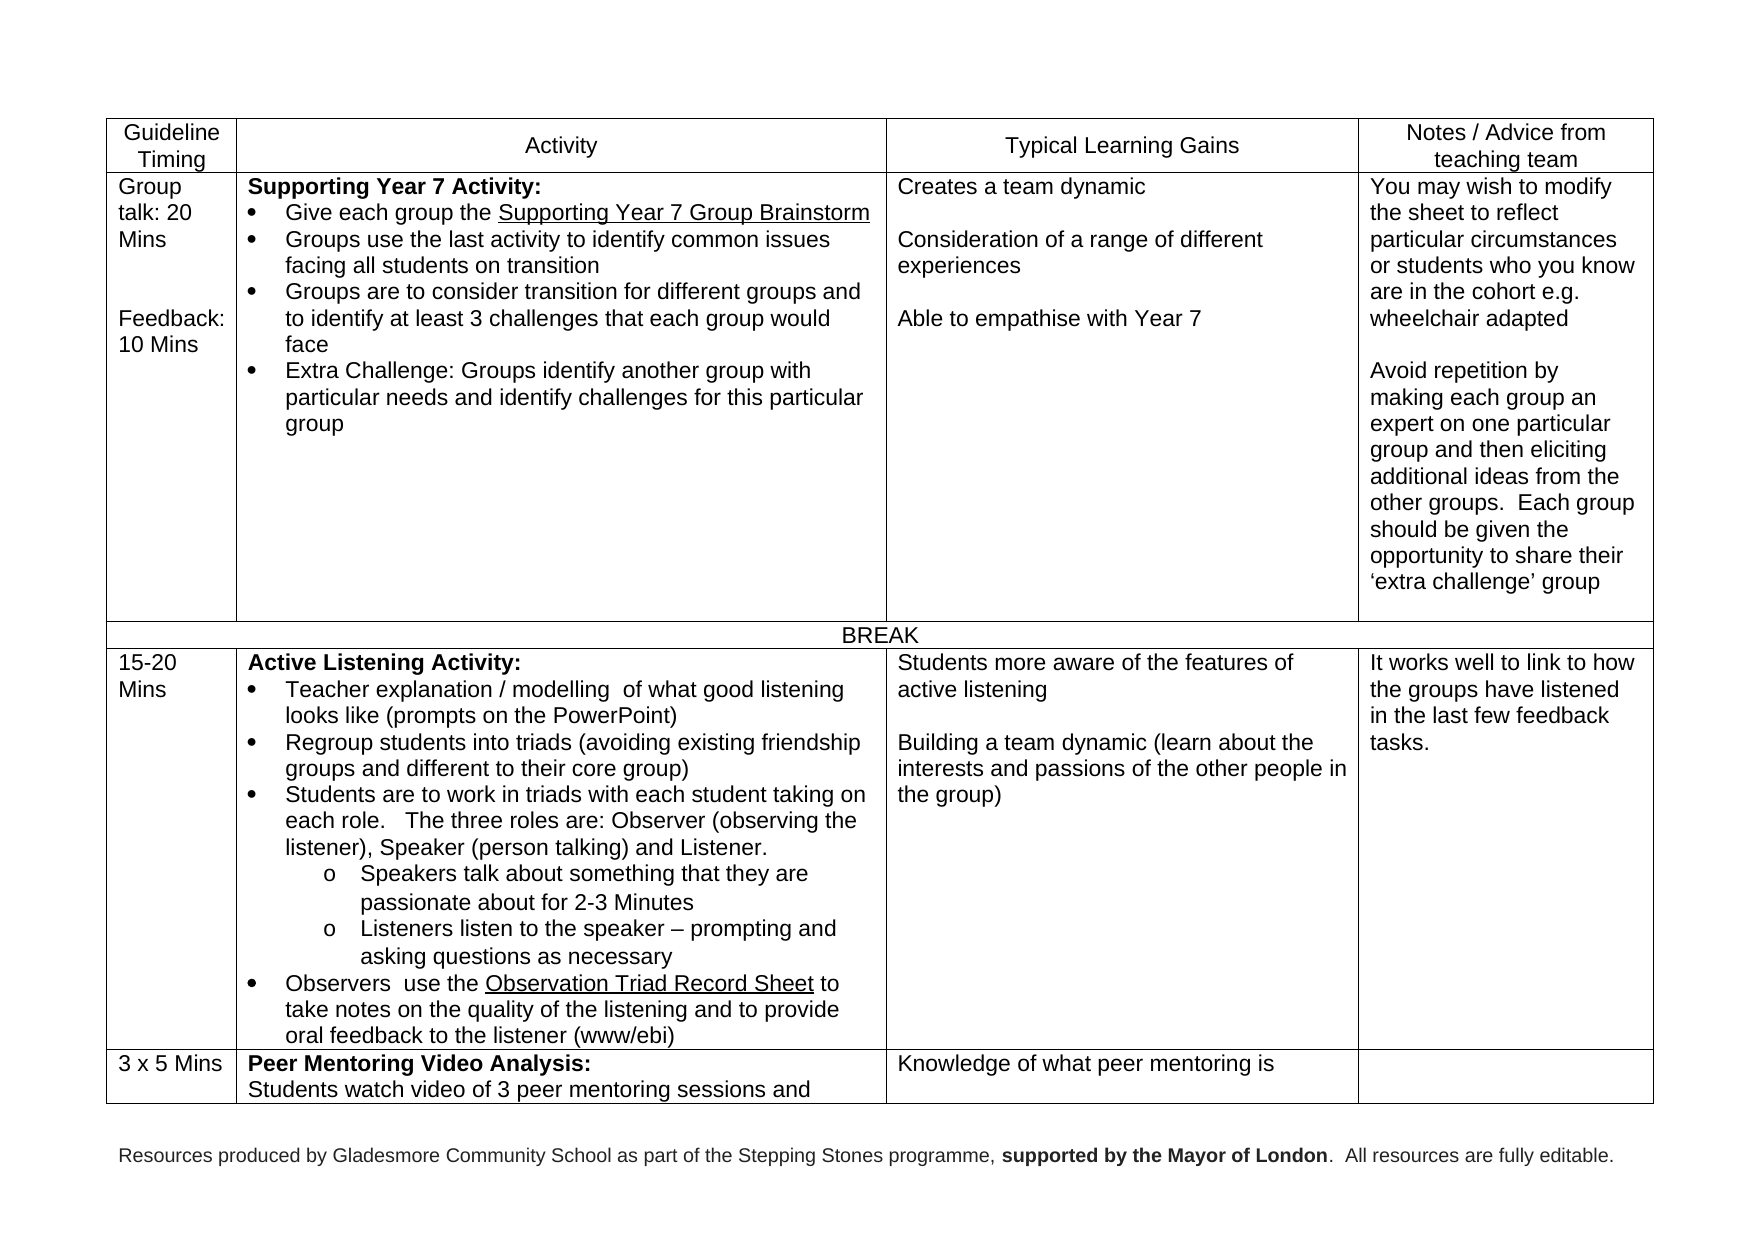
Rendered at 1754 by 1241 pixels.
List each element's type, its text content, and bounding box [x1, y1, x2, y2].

table_header Typical Learning Gains [887, 119, 1358, 172]
table_cell [1359, 1050, 1653, 1102]
table_header Notes / Advice from teaching team [1359, 119, 1653, 172]
table_cell Supporting Year 7 Activity: Give each group the Supporting Year 7 Group Brainstorm Groups use the last activity to identify common issues facing all students on transition Groups are to consider transition for different groups and to identify at least 3 challenges that each group would face Extra Challenge: Groups identify another group with particular needs and identify challenges for this particular group [237, 173, 886, 621]
table_cell 15-20 Mins [107, 649, 236, 1049]
table_cell Active Listening Activity: Teacher explanation / modelling of what good listening looks like (prompts on the PowerPoint) Regroup students into triads (avoiding existing friendship groups and different to their core group) Students are to work in triads with each student taking on each role. The three roles are: Observer (observing the listener), Speaker (person talking) and Listener. Speakers talk about something that they are passionate about for 2-3 Minutes Listeners listen to the speaker – prompting and asking questions as necessary Observers use the Observation Triad Record Sheet to take notes on the quality of the listening and to provide oral feedback to the listener (www/ebi) [237, 649, 886, 1049]
table_cell Group talk: 20 Mins Feedback: 10 Mins [107, 173, 236, 621]
table_cell 3 x 5 Mins [107, 1050, 236, 1102]
table_cell You may wish to modify the sheet to reflect particular circumstances or students who you know are in the cohort e.g. wheelchair adapted Avoid repetition by making each group an expert on one particular group and then eliciting additional ideas from the other groups. Each group should be given the opportunity to share their ‘extra challenge’ group [1359, 173, 1653, 621]
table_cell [237, 1050, 886, 1102]
table_header Guideline Timing [107, 119, 236, 172]
table_cell It works well to link to how the groups have listened in the last few feedback tasks. [1359, 649, 1653, 1049]
table_cell BREAK [107, 622, 1653, 648]
table_cell Creates a team dynamic Consideration of a range of different experiences Able to empathise with Year 7 [887, 173, 1358, 621]
table_cell Knowledge of what peer mentoring is [887, 1050, 1358, 1102]
table_cell Students more aware of the features of active listening Building a team dynamic (learn about the interests and passions of the other people in the group) [887, 649, 1358, 1049]
table_header Activity [237, 119, 886, 172]
